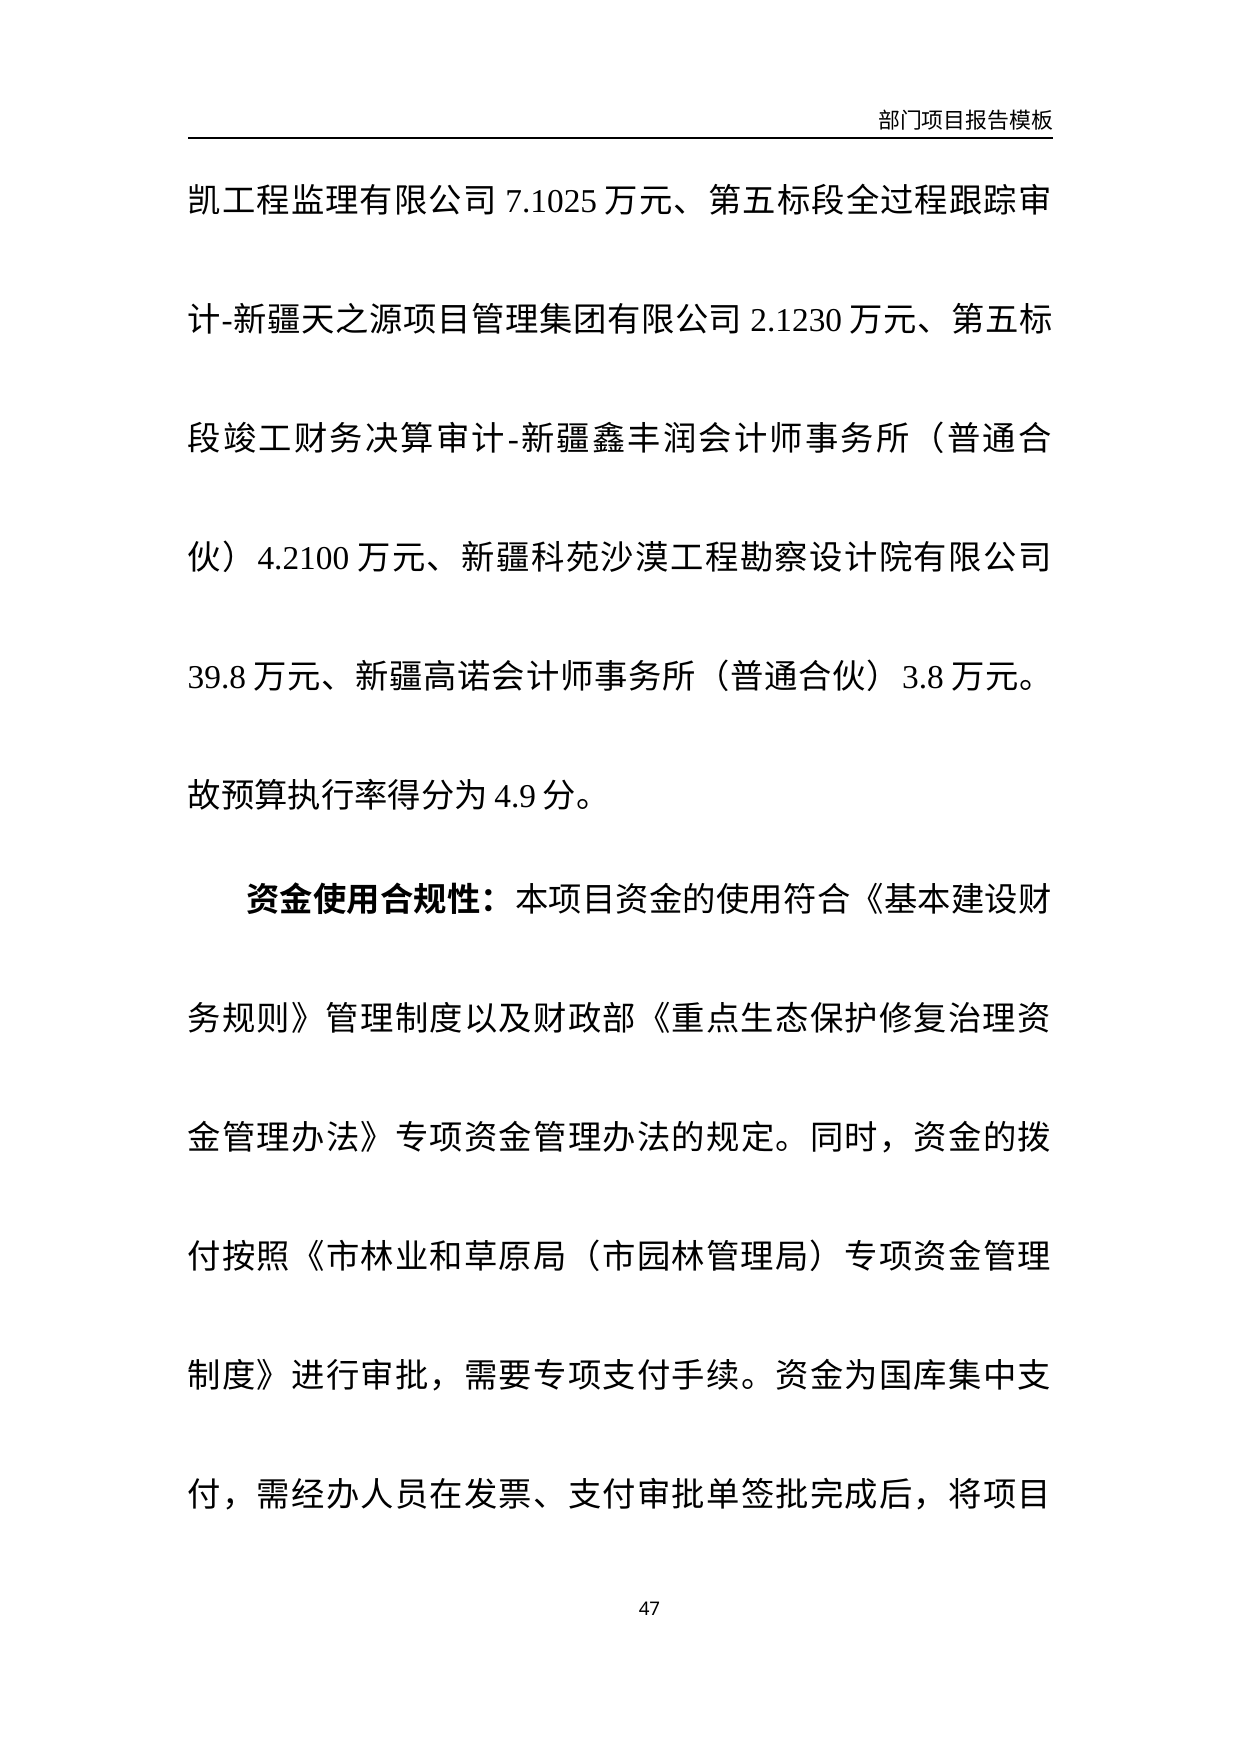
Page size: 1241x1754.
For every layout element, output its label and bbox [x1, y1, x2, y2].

text [187, 158, 1053, 833]
text [187, 857, 1053, 1532]
